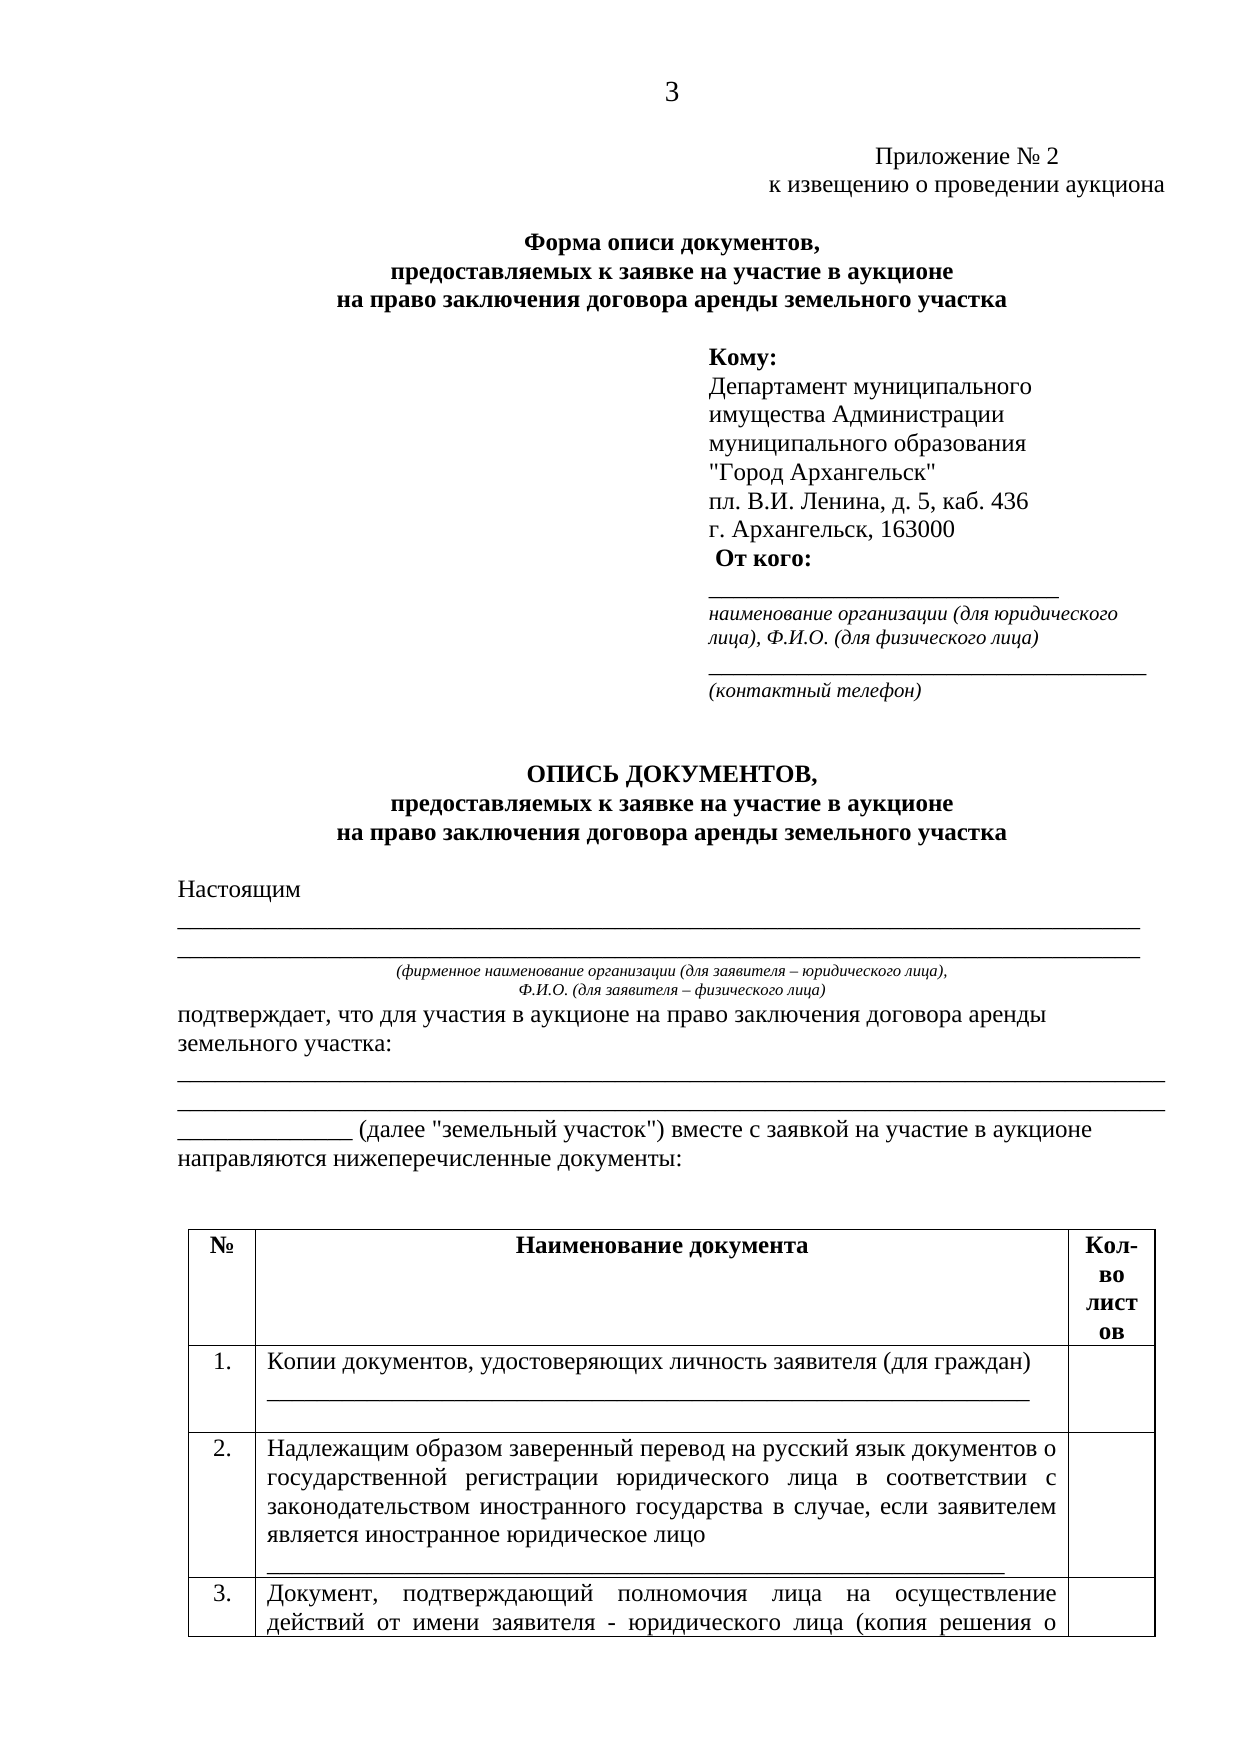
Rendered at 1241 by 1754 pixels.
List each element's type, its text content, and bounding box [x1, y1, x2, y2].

table_cell 3. [189, 1578, 255, 1636]
text ОПИСЬ ДОКУМЕНТОВ, [177, 759, 1167, 788]
text От кого: [177, 543, 1167, 572]
table_cell [1069, 1433, 1154, 1577]
text ___________________________________ [177, 649, 1167, 678]
text _____________________________________________________________________________ [177, 932, 1167, 961]
table_cell [1069, 1578, 1154, 1636]
text подтверждает, что для участия в аукционе на право заключения договора аренды земельного участка: ____________________________________________________________________________________________________________________________________________________________________________ (далее "земельный участок") вместе с заявкой на участие в аукционе направляются нижеперечисленные документы: [177, 999, 1167, 1171]
text Настоящим _____________________________________________________________________________ [177, 874, 1167, 932]
text Департамент муниципального [177, 371, 1167, 399]
table_cell [1069, 1346, 1154, 1432]
text на право заключения договора аренды земельного участка [177, 817, 1167, 846]
table_header Наименование документа [256, 1230, 1068, 1345]
text к извещению о проведении аукциона [767, 169, 1167, 198]
text Кому: [177, 342, 1167, 371]
table_cell 1. [189, 1346, 255, 1432]
text Форма описи документов, [177, 227, 1167, 256]
table_header № [189, 1230, 255, 1345]
table_cell Копии документов, удостоверяющих личность заявителя (для граждан) _____________________________________________________________ [256, 1346, 1068, 1432]
text предоставляемых к заявке на участие в аукционе [177, 256, 1167, 284]
text на право заключения договора аренды земельного участка [177, 284, 1167, 313]
text муниципального образования [177, 428, 1167, 457]
text предоставляемых к заявке на участие в аукционе [177, 788, 1167, 817]
table_header Кол-во листов [1069, 1230, 1154, 1345]
text (фирменное наименование организации (для заявителя – юридического лица), [177, 961, 1167, 980]
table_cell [256, 1578, 1068, 1636]
table_cell Надлежащим образом заверенный перевод на русский язык документов о государственной регистрации юридического лица в соответствии с законодательством иностранного государства в случае, если заявителем является иностранное юридическое лицо ___________________________________________________________ [256, 1433, 1068, 1577]
text имущества Администрации [177, 399, 1167, 428]
table_cell 2. [189, 1433, 255, 1577]
text наименование организации (для юридического [177, 601, 1167, 625]
text Приложение № 2 [767, 141, 1167, 169]
text пл. В.И. Ленина, д. 5, каб. 436 [177, 486, 1167, 514]
text г. Архангельск, 163000 [177, 514, 1167, 543]
text "Город Архангельск" [177, 457, 1167, 486]
text ____________________________ [177, 572, 1167, 601]
text (контактный телефон) [177, 678, 1167, 702]
text Ф.И.О. (для заявителя – физического лица) [177, 980, 1167, 999]
text лица), Ф.И.О. (для физического лица) [177, 625, 1167, 649]
